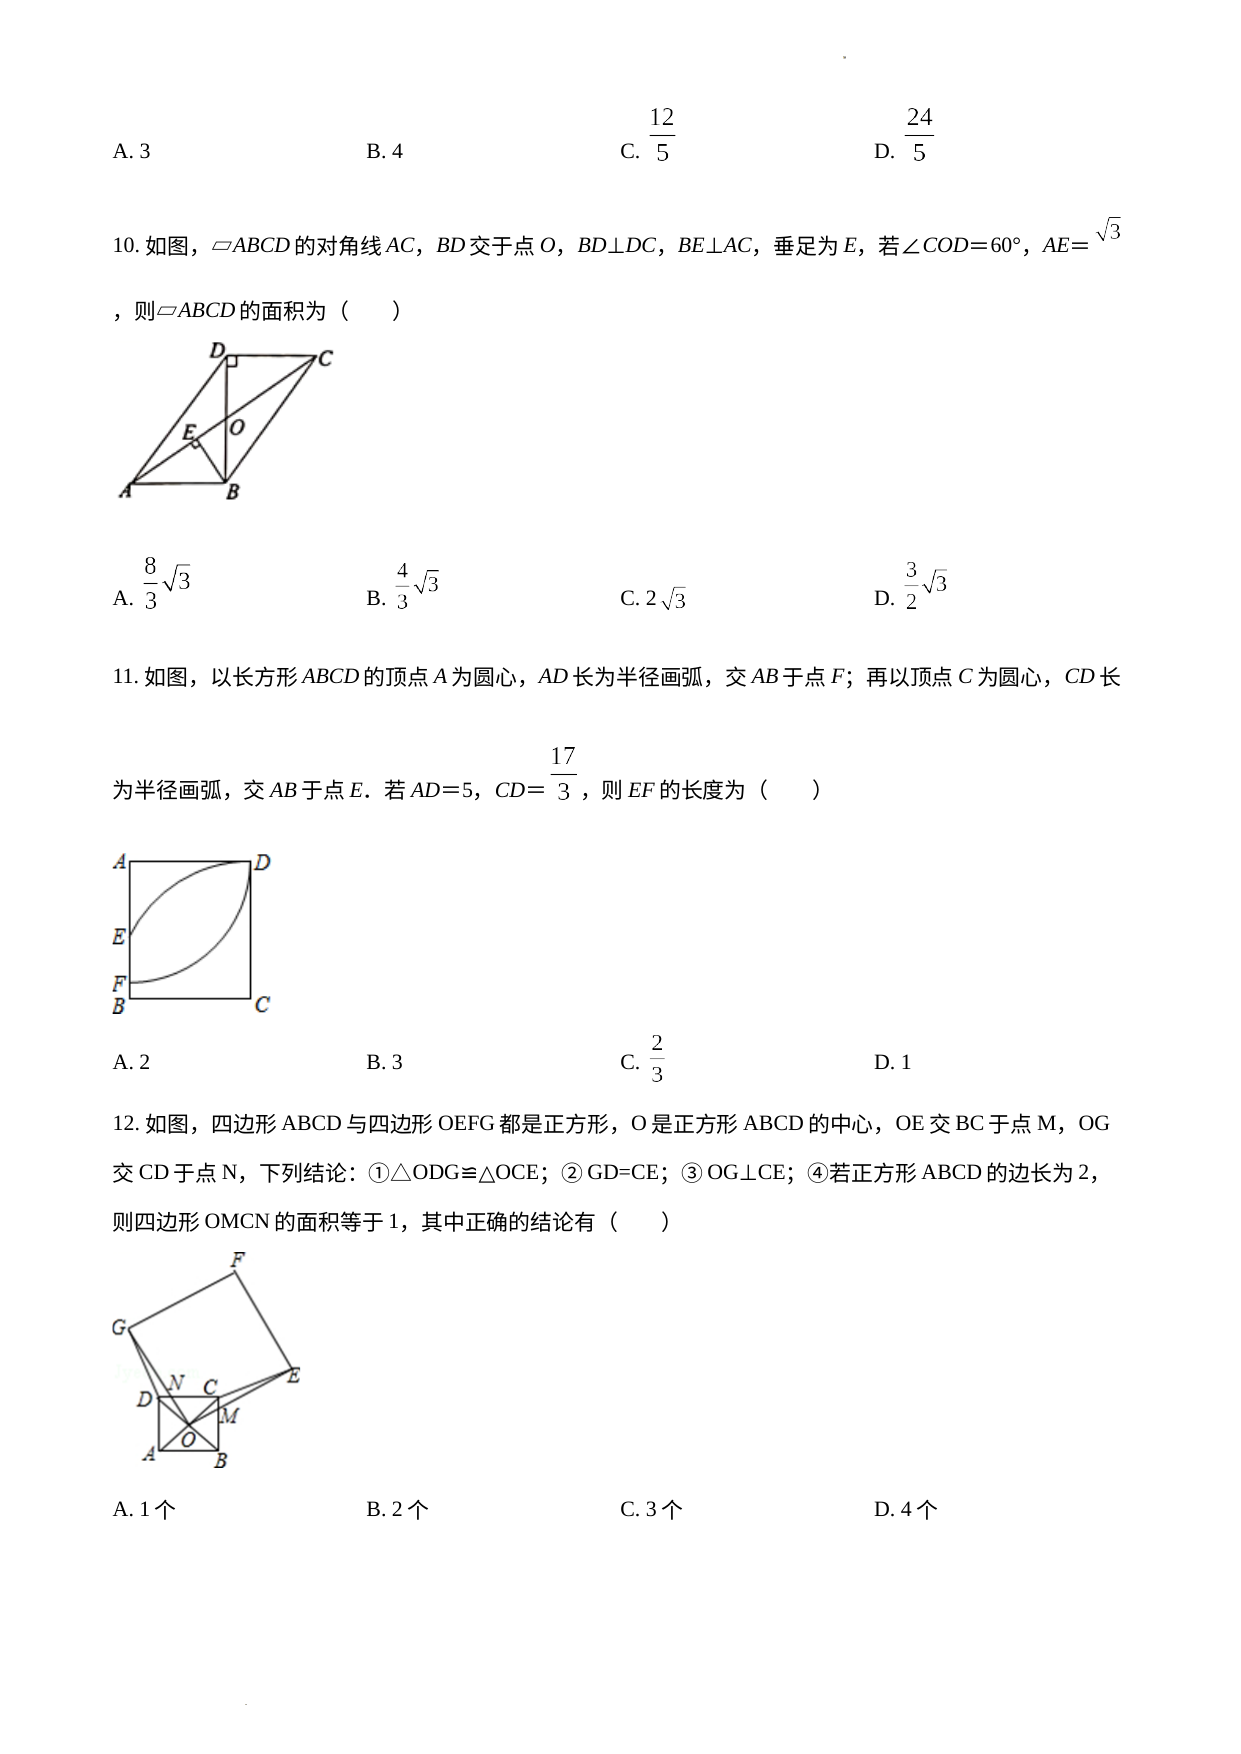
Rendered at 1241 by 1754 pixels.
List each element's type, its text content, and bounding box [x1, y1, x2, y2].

picture [112, 1252, 300, 1468]
text 10. 如图，▱ABCD的对角线AC，BD交于点O，BD⊥DC，BE⊥AC，垂足为E，若∠COD＝60°，AE＝，则▱ABCD的面积为（ ） [112, 212, 1128, 326]
text A. B. C. 2 D. [112, 549, 1128, 647]
text A. 2 B. 3 C. D. 1 [112, 1029, 1128, 1094]
picture [112, 341, 338, 506]
text A. 3 B. 4 C. D. [112, 102, 1128, 199]
picture [112, 853, 272, 1014]
text A. 1个 B. 2个 C. 3个 D. 4个 [112, 1492, 1128, 1525]
text 12. 如图，四边形ABCD与四边形OEFG都是正方形，O是正方形ABCD的中心，OE交BC于点M，OG交CD于点N，下列结论：①△ODG≌△OCE；②GD=CE；③OG⊥CE；④若正方形ABCD的边长为2，则四边形OMCN的面积等于1，其中正确的结论有（ ） [112, 1107, 1128, 1237]
text 11. 如图，以长方形ABCD的顶点A为圆心，AD长为半径画弧，交AB于点F；再以顶点C为圆心，CD长为半径画弧，交AB于点E．若AD＝5，CD＝，则EF的长度为（ ） [112, 659, 1128, 838]
